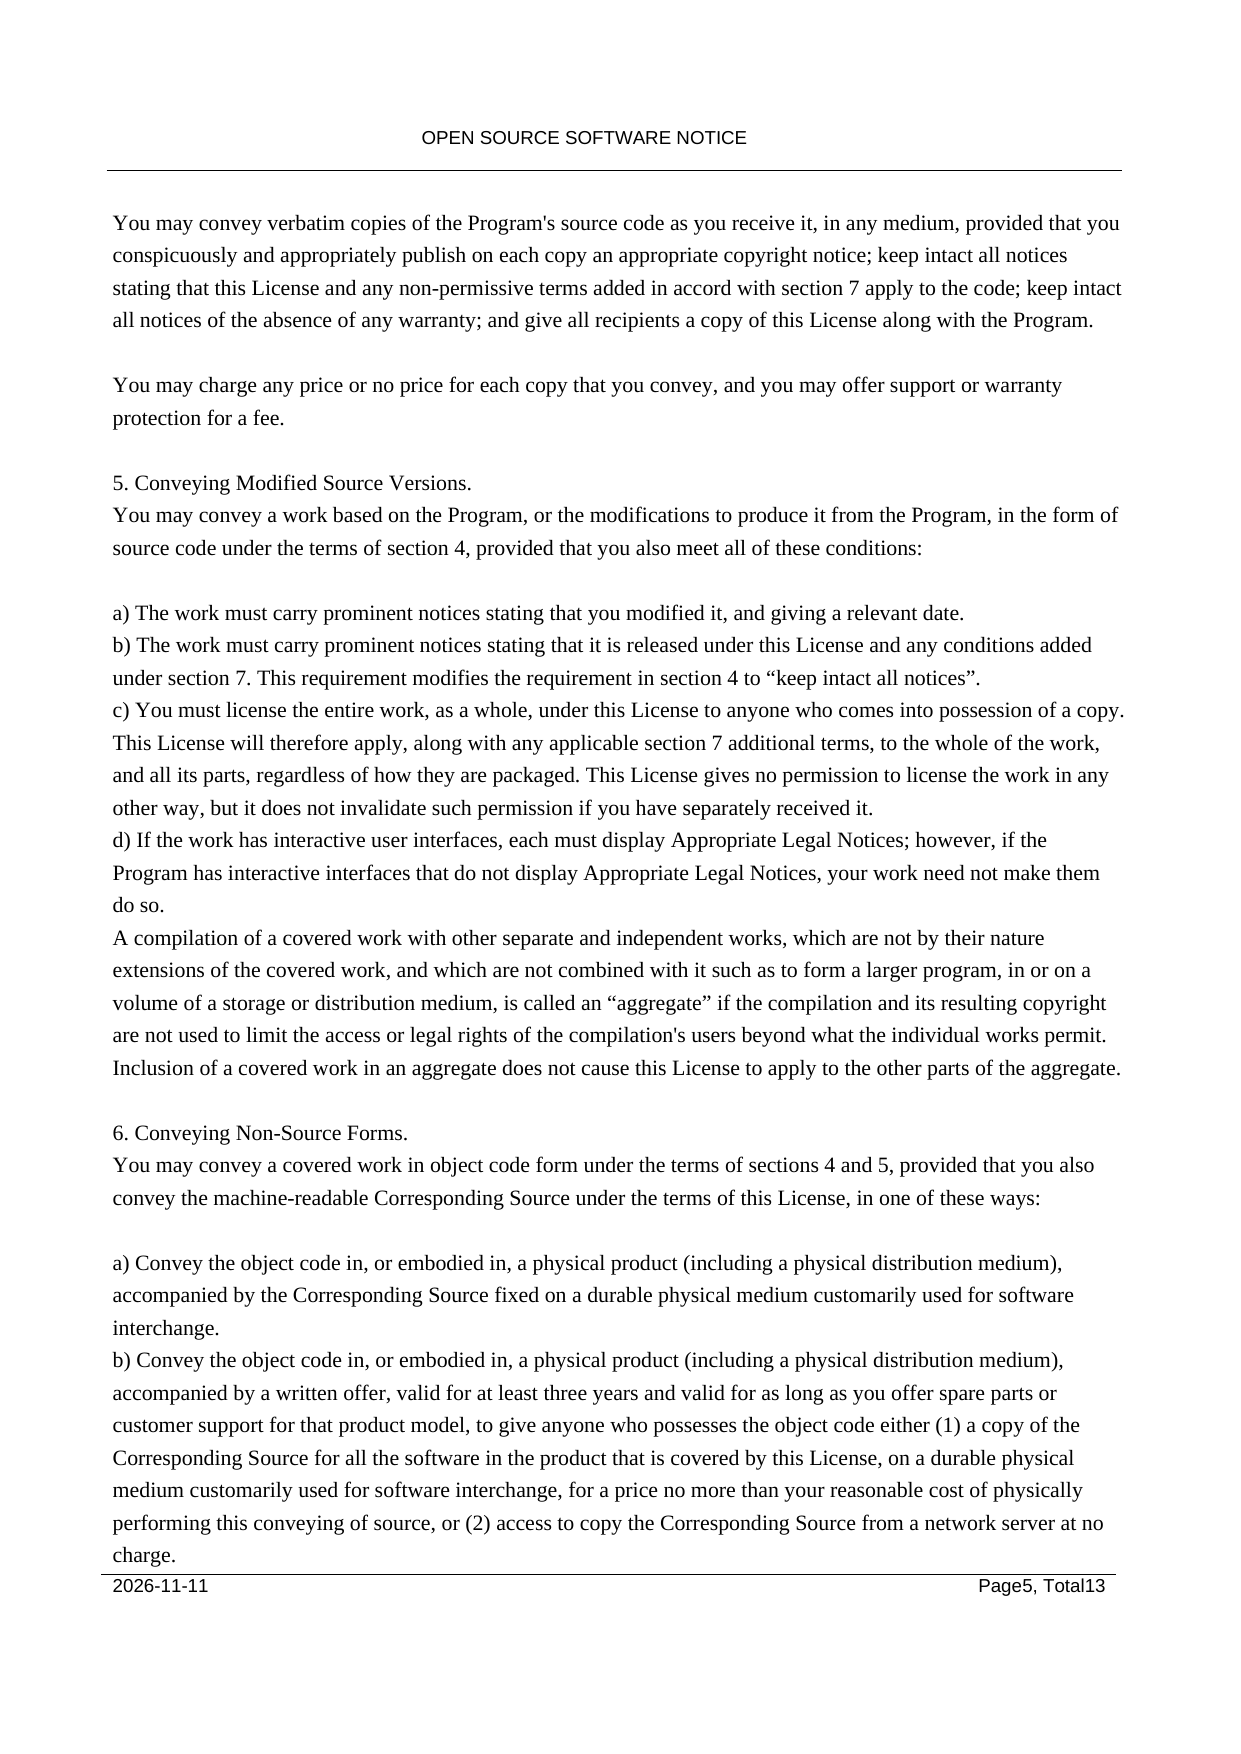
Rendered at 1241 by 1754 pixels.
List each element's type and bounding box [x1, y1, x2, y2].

text [112, 206, 1128, 1571]
